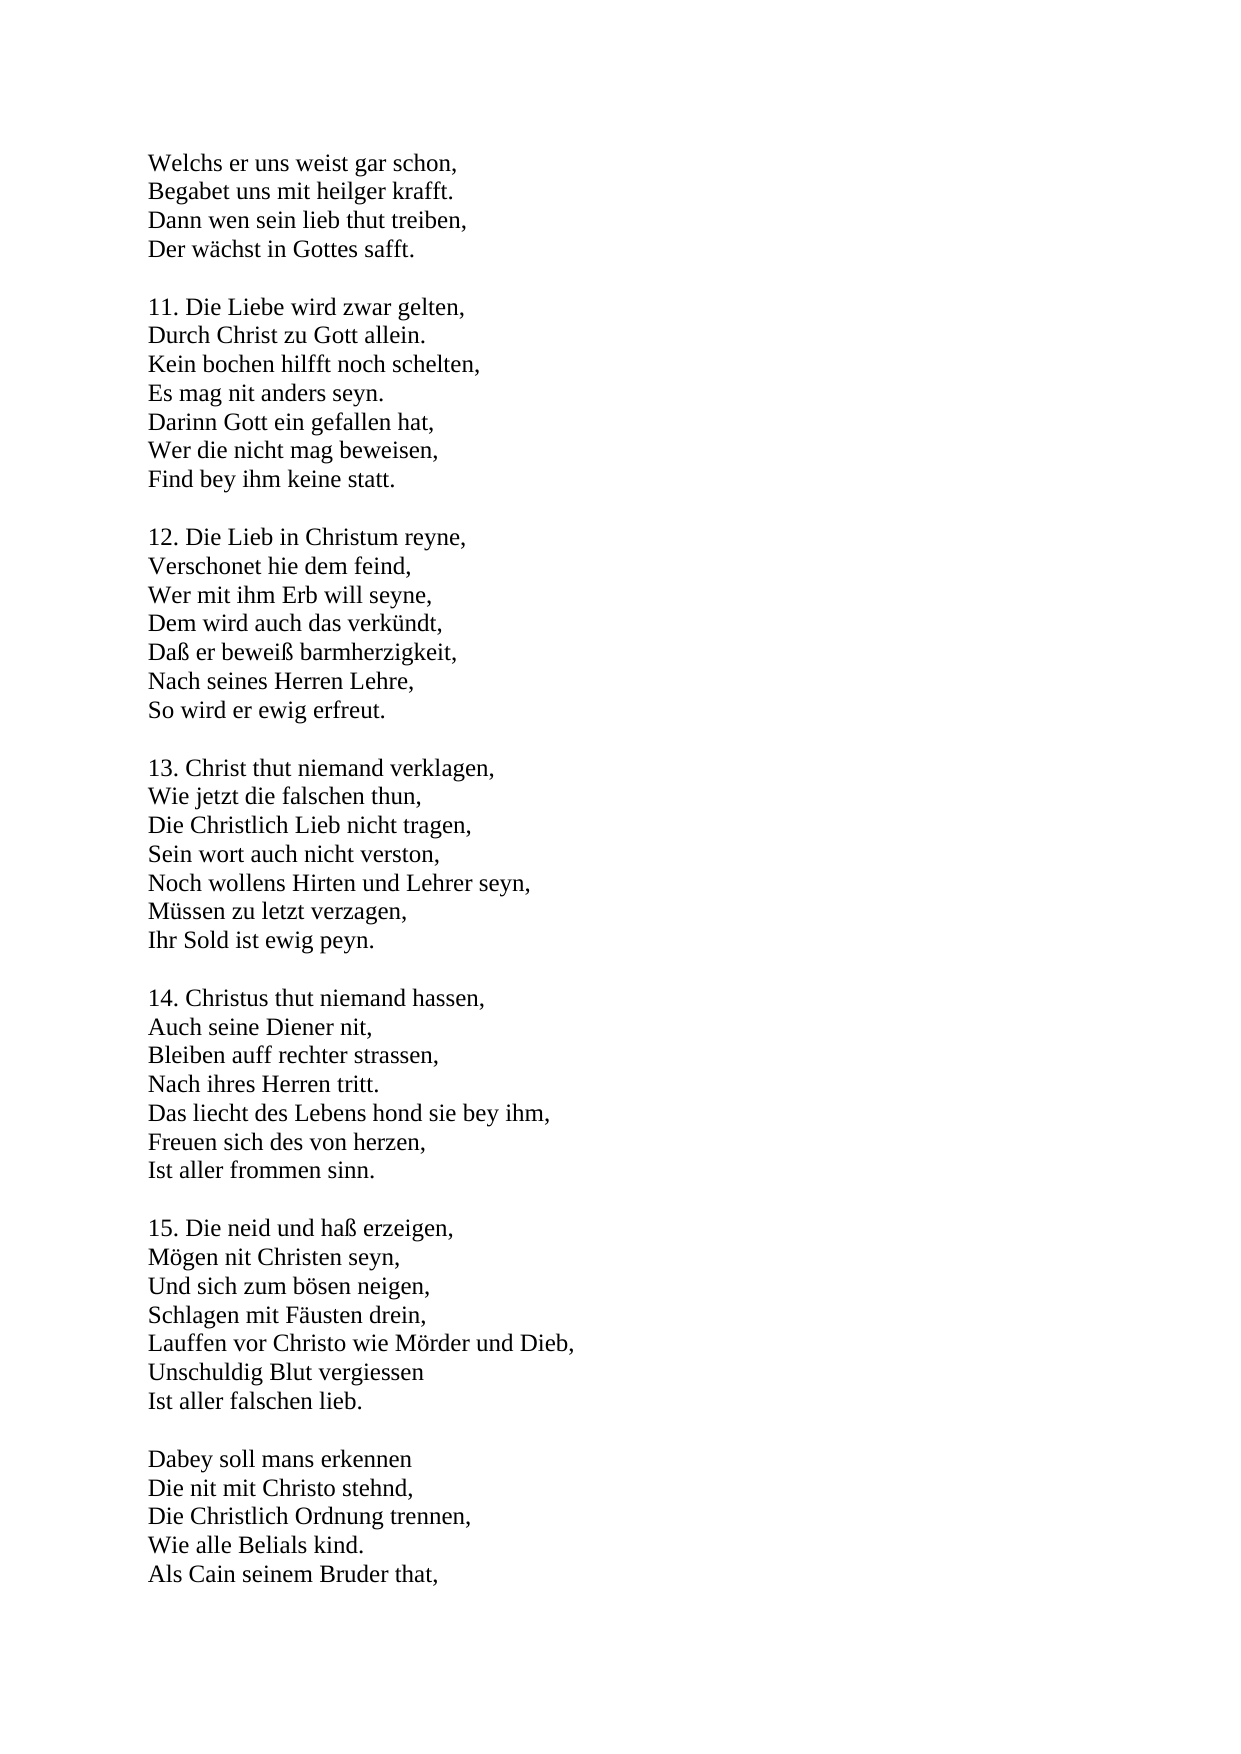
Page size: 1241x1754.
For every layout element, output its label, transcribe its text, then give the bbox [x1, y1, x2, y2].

text 14. Christus thut niemand hassen, Auch seine Diener nit, Bleiben auff rechter strassen, Nach ihres Herren tritt. Das liecht des Lebens hond sie bey ihm, Freuen sich des von herzen, Ist aller frommen sinn. [148, 983, 1093, 1184]
text 11. Die Liebe wird zwar gelten, Durch Christ zu Gott allein. Kein bochen hilfft noch schelten, Es mag nit anders seyn. Darinn Gott ein gefallen hat, Wer die nicht mag beweisen, Find bey ihm keine statt. [148, 292, 1093, 493]
text 15. Die neid und haß erzeigen, Mögen nit Christen seyn, Und sich zum bösen neigen, Schlagen mit Fäusten drein, Lauffen vor Christo wie Mörder und Dieb, Unschuldig Blut vergiessen Ist aller falschen lieb. [148, 1213, 1093, 1415]
text 13. Christ thut niemand verklagen, Wie jetzt die falschen thun, Die Christlich Lieb nicht tragen, Sein wort auch nicht verston, Noch wollens Hirten und Lehrer seyn, Müssen zu letzt verzagen, Ihr Sold ist ewig peyn. [148, 753, 1093, 954]
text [148, 148, 1093, 263]
text 12. Die Lieb in Christum reyne, Verschonet hie dem feind, Wer mit ihm Erb will seyne, Dem wird auch das verkündt, Daß er beweiß barmherzigkeit, Nach seines Herren Lehre, So wird er ewig erfreut. [148, 522, 1093, 723]
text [148, 1444, 1093, 1588]
